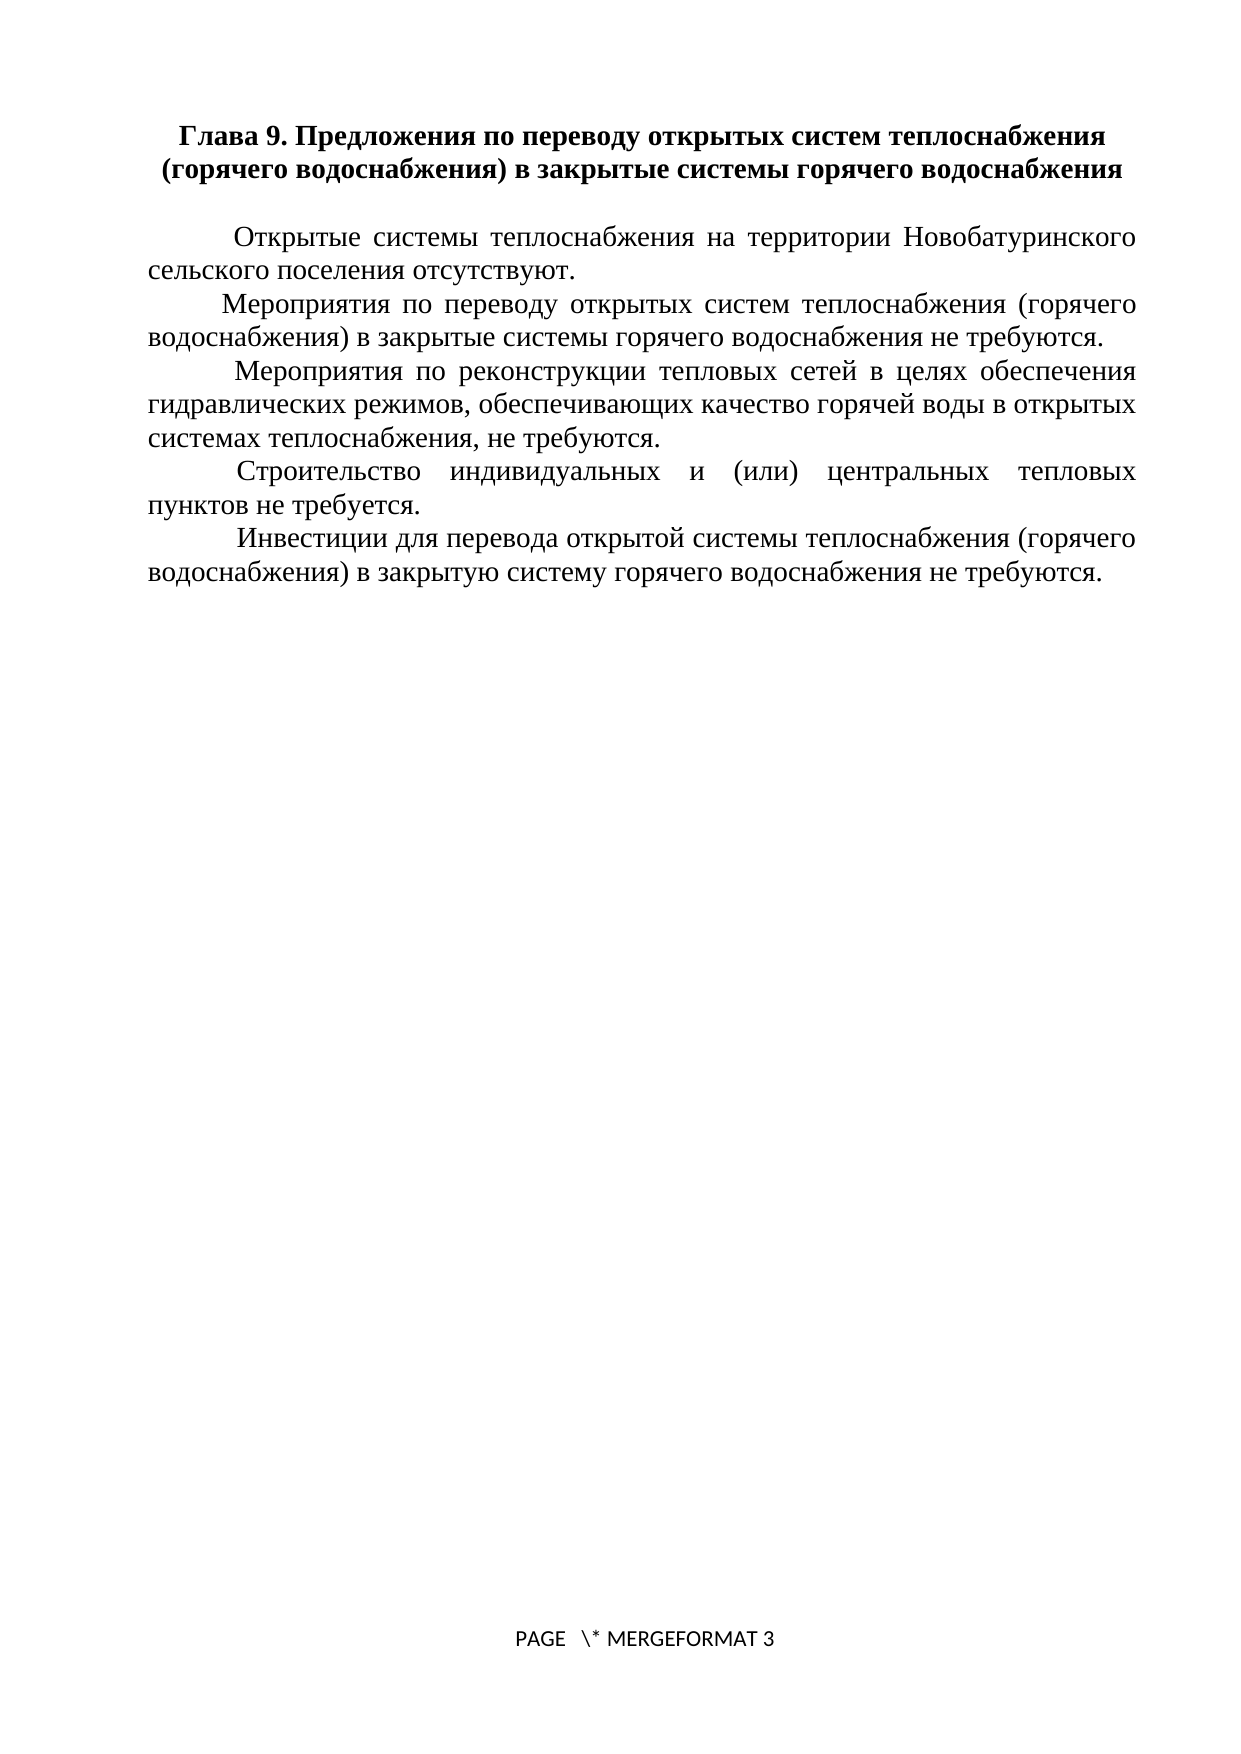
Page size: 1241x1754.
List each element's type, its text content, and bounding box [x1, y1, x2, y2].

text Мероприятия по реконструкции тепловых сетей в целях обеспечения гидравлических режимов, обеспечивающих качество горячей воды в открытых системах теплоснабжения, не требуются. [148, 353, 1137, 453]
text Мероприятия по переводу открытых систем теплоснабжения (горячего водоснабжения) в закрытые системы горячего водоснабжения не требуются. [148, 286, 1137, 353]
text Инвестиции для перевода открытой системы теплоснабжения (горячего водоснабжения) в закрытую систему горячего водоснабжения не требуются. [148, 521, 1137, 588]
text Открытые системы теплоснабжения на территории Новобатуринского сельского поселения отсутствуют. [148, 219, 1137, 286]
text Строительство индивидуальных и (или) центральных тепловых пунктов не требуется. [148, 453, 1137, 521]
text Глава 9. Предложения по переводу открытых систем теплоснабжения (горячего водоснабжения) в закрытые системы горячего водоснабжения [148, 118, 1137, 185]
